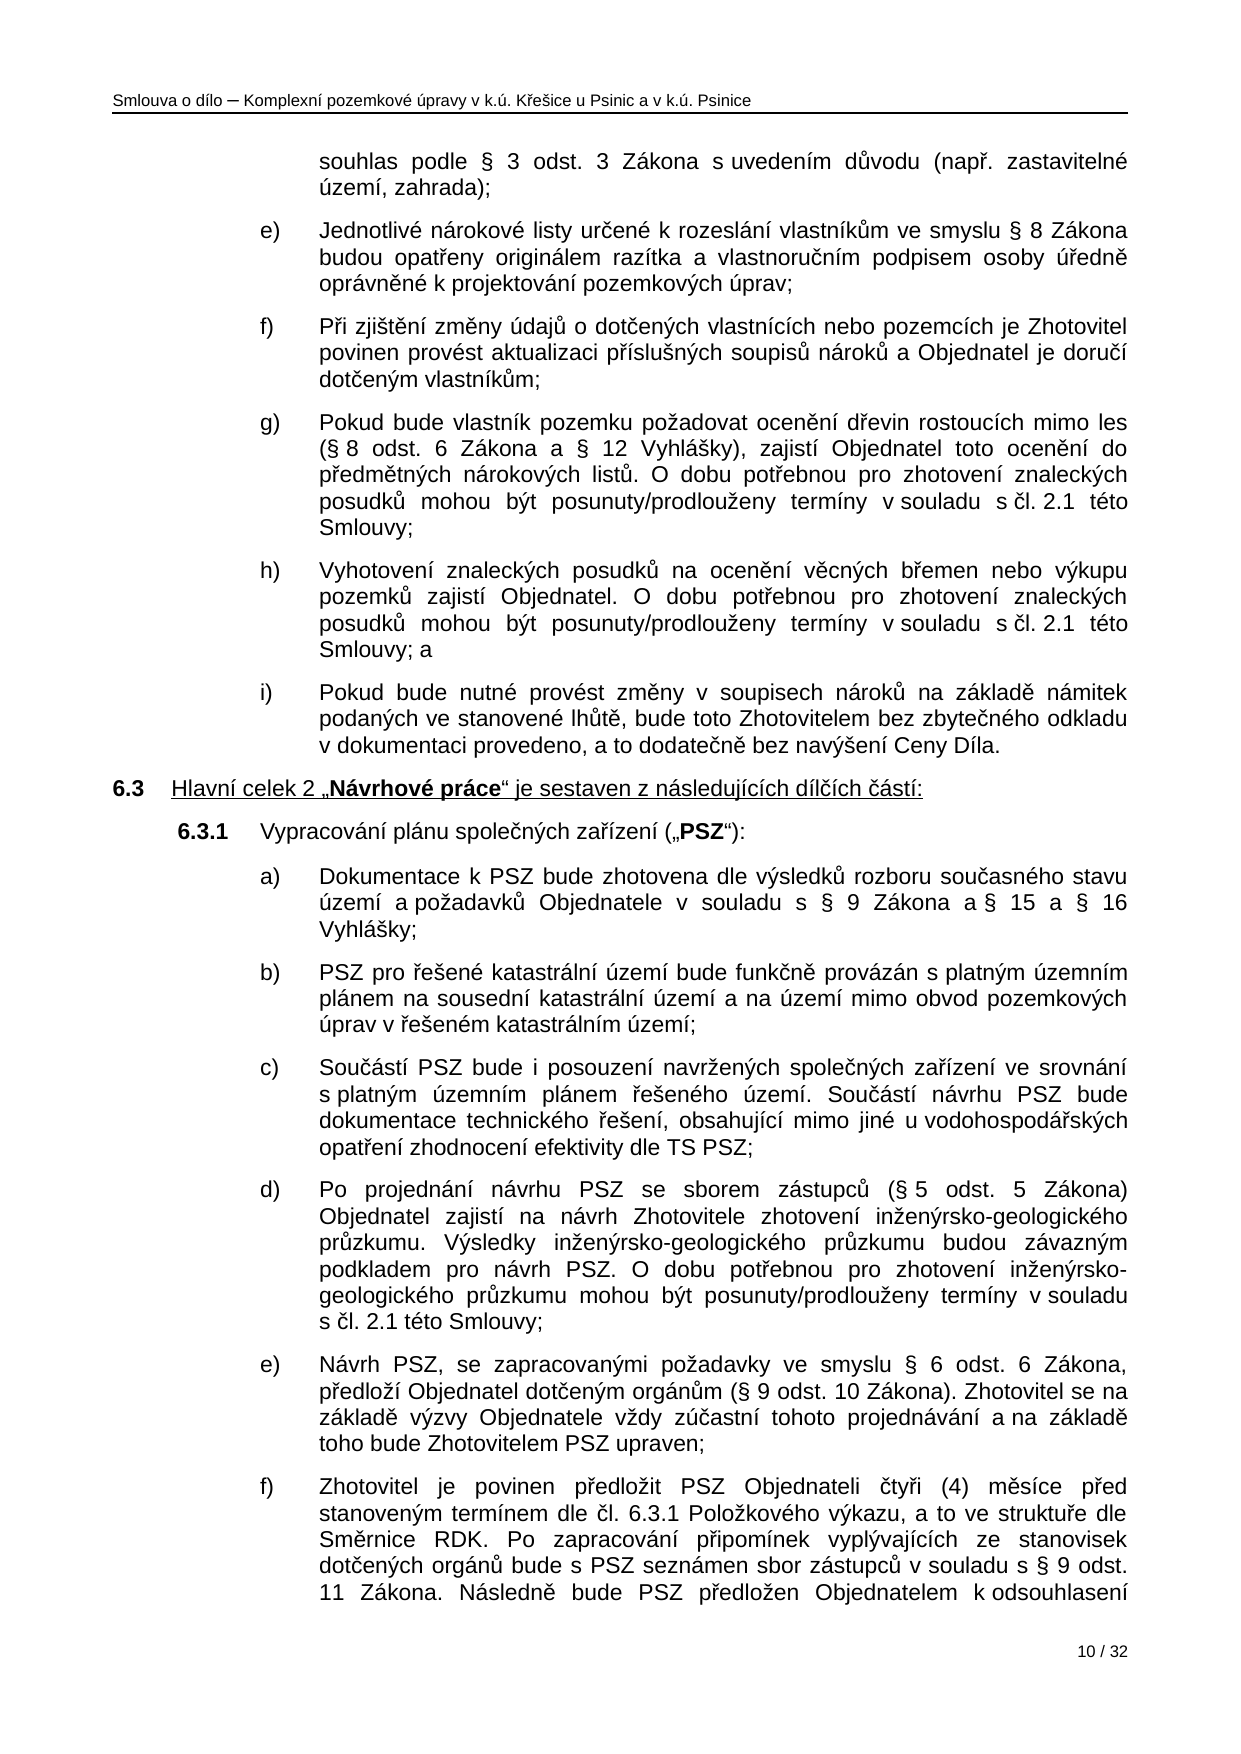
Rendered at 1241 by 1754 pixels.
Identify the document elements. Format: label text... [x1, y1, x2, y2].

list PSZ pro řešené katastrální území bude funkčně provázán s platným územním plánem na sousední katastrální území a na území mimo obvod pozemkových úprav v řešeném katastrálním území; [260, 959, 1128, 1038]
list Návrh PSZ, se zapracovanými požadavky ve smyslu § 6 odst. 6 Zákona, předloží Objednatel dotčeným orgánům (§ 9 odst. 10 Zákona). Zhotovitel se na základě výzvy Objednatele vždy zúčastní tohoto projednávání a na základě toho bude Zhotovitelem PSZ upraven; [260, 1351, 1128, 1457]
list Pokud bude nutné provést změny v soupisech nároků na základě námitek podaných ve stanovené lhůtě, bude toto Zhotovitelem bez zbytečného odkladu v dokumentaci provedeno, a to dodatečně bez navýšení Ceny Díla. [260, 679, 1128, 758]
text Vypracování plánu společných zařízení („PSZ“): [177, 818, 1128, 844]
list Vyhotovení znaleckých posudků na ocenění věcných břemen nebo výkupu pozemků zajistí Objednatel. O dobu potřebnou pro zhotovení znaleckých posudků mohou být posunuty/prodlouženy termíny v souladu s čl. 2.1 této Smlouvy; a [260, 557, 1128, 662]
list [260, 148, 1128, 200]
list Pokud bude vlastník pozemku požadovat ocenění dřevin rostoucích mimo les (§ 8 odst. 6 Zákona a § 12 Vyhlášky), zajistí Objednatel toto ocenění do předmětných nárokových listů. O dobu potřebnou pro zhotovení znaleckých posudků mohou být posunuty/prodlouženy termíny v souladu s čl. 2.1 této Smlouvy; [260, 408, 1128, 540]
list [260, 1473, 1128, 1605]
list Součástí PSZ bude i posouzení navržených společných zařízení ve srovnání s platným územním plánem řešeného území. Součástí návrhu PSZ bude dokumentace technického řešení, obsahující mimo jiné u vodohospodářských opatření zhodnocení efektivity dle TS PSZ; [260, 1054, 1128, 1160]
list Dokumentace k PSZ bude zhotovena dle výsledků rozboru současného stavu území a požadavků Objednatele v souladu s § 9 Zákona a § 15 a § 16 Vyhlášky; [260, 863, 1128, 942]
list Jednotlivé nárokové listy určené k rozeslání vlastníkům ve smyslu § 8 Zákona budou opatřeny originálem razítka a vlastnoručním podpisem osoby úředně oprávněné k projektování pozemkových úprav; [260, 217, 1128, 296]
list Po projednání návrhu PSZ se sborem zástupců (§ 5 odst. 5 Zákona) Objednatel zajistí na návrh Zhotovitele zhotovení inženýrsko-geologického průzkumu. Výsledky inženýrsko-geologického průzkumu budou závazným podkladem pro návrh PSZ. O dobu potřebnou pro zhotovení inženýrsko-geologického průzkumu mohou být posunuty/prodlouženy termíny v souladu s čl. 2.1 této Smlouvy; [260, 1176, 1128, 1334]
list Při zjištění změny údajů o dotčených vlastnících nebo pozemcích je Zhotovitel povinen provést aktualizaci příslušných soupisů nároků a Objednatel je doručí dotčeným vlastníkům; [260, 313, 1128, 392]
text Hlavní celek 2 „Návrhové práce“ je sestaven z následujících dílčích částí: [112, 775, 1128, 801]
